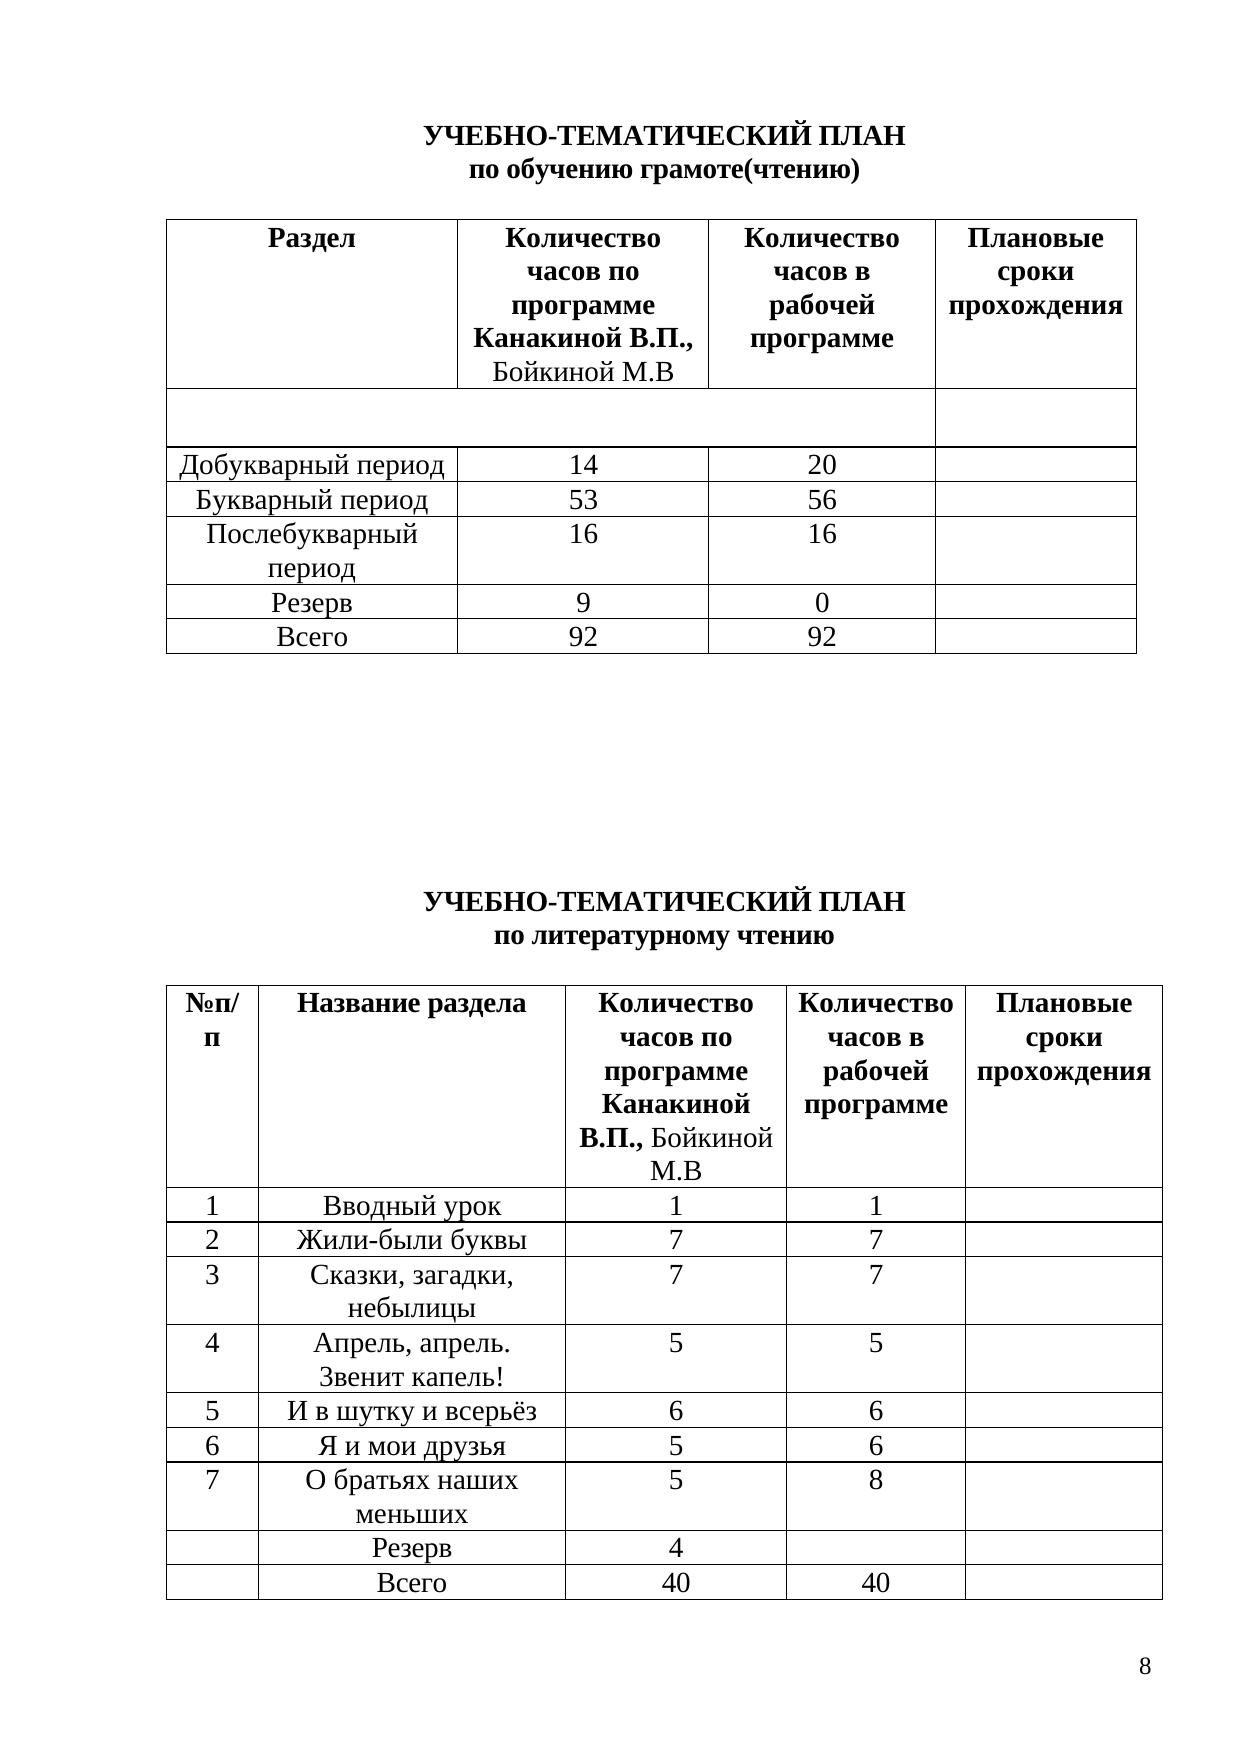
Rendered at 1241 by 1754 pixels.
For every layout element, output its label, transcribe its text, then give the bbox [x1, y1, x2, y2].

table_cell [167, 1565, 258, 1599]
table_cell [936, 389, 1136, 446]
table_cell 16 [458, 517, 708, 584]
table_header Количество часов по программе Канакиной В.П., Бойкиной М.В [458, 220, 708, 387]
table_cell Добукварный период [167, 448, 457, 481]
table_cell Я и мои друзья [259, 1428, 565, 1461]
table_cell 8 [787, 1463, 965, 1529]
table_header №п/п [167, 986, 258, 1187]
table_cell 6 [167, 1428, 258, 1461]
table_cell [966, 1257, 1162, 1324]
table_cell Резерв [167, 585, 457, 618]
table_cell [966, 1325, 1162, 1392]
table_cell [966, 1188, 1162, 1221]
table_cell 7 [167, 1463, 258, 1529]
table_cell Букварный период [167, 482, 457, 516]
table_cell 6 [787, 1428, 965, 1461]
table_cell Сказки, загадки, небылицы [259, 1257, 565, 1324]
table_cell [966, 1223, 1162, 1256]
table_cell 53 [458, 482, 708, 516]
table_cell [167, 389, 935, 446]
table_cell 4 [167, 1325, 258, 1392]
table_cell 5 [566, 1428, 786, 1461]
table_cell Апрель, апрель. 3венит капель! [259, 1325, 565, 1392]
table_cell 5 [787, 1325, 965, 1392]
table_cell И в шутку и всерьёз [259, 1393, 565, 1427]
text по литературному чтению [177, 917, 1152, 951]
table_cell Резерв [259, 1531, 565, 1564]
table_cell 1 [167, 1188, 258, 1221]
text по обучению грамоте(чтению) [177, 152, 1152, 185]
table_cell [966, 1428, 1162, 1461]
table_cell 92 [458, 619, 708, 653]
table_cell 5 [566, 1325, 786, 1392]
table_header Количество часов в рабочей программе [787, 986, 965, 1187]
table_cell Всего [167, 619, 457, 653]
table_header Количество часов в рабочей программе [709, 220, 935, 387]
table_cell 2 [167, 1223, 258, 1256]
table_header Раздел [167, 220, 457, 387]
table_cell [966, 1463, 1162, 1529]
table_cell 7 [566, 1223, 786, 1256]
table_cell 3 [167, 1257, 258, 1324]
table_cell [966, 1565, 1162, 1599]
table_cell 92 [709, 619, 935, 653]
table_cell [787, 1531, 965, 1564]
table_cell 40 [566, 1565, 786, 1599]
table_cell 6 [787, 1393, 965, 1427]
table_cell 0 [709, 585, 935, 618]
table_cell [936, 482, 1136, 516]
table_cell Всего [259, 1565, 565, 1599]
table_cell 6 [566, 1393, 786, 1427]
table_header Плановые сроки прохождения [966, 986, 1162, 1187]
table_cell О братьях наших меньших [259, 1463, 565, 1529]
table_cell 14 [458, 448, 708, 481]
table_cell 9 [458, 585, 708, 618]
table_header Плановые сроки прохождения [936, 220, 1136, 387]
table_cell 4 [566, 1531, 786, 1564]
table_cell Послебукварный период [167, 517, 457, 584]
table_cell 7 [787, 1223, 965, 1256]
table_cell 56 [709, 482, 935, 516]
table_cell Жили-были буквы [259, 1223, 565, 1256]
text УЧЕБНО-ТЕМАТИЧЕСКИЙ ПЛАН [177, 884, 1152, 917]
table_cell [936, 585, 1136, 618]
table_cell 7 [787, 1257, 965, 1324]
table_header Количество часов по программе Канакиной В.П., Бойкиной М.В [566, 986, 786, 1187]
table_cell 5 [167, 1393, 258, 1427]
table_cell 16 [709, 517, 935, 584]
text УЧЕБНО-ТЕМАТИЧЕСКИЙ ПЛАН [177, 118, 1152, 152]
table_cell [936, 517, 1136, 584]
table_header Название раздела [259, 986, 565, 1187]
table_cell [966, 1393, 1162, 1427]
table_cell [936, 448, 1136, 481]
table_cell 1 [566, 1188, 786, 1221]
table_cell 7 [566, 1257, 786, 1324]
table_cell 1 [787, 1188, 965, 1221]
table_cell 40 [787, 1565, 965, 1599]
table_cell 5 [566, 1463, 786, 1529]
table_cell Вводный урок [259, 1188, 565, 1221]
table_cell [966, 1531, 1162, 1564]
table_cell [936, 619, 1136, 653]
table_cell [167, 1531, 258, 1564]
table_cell 20 [709, 448, 935, 481]
